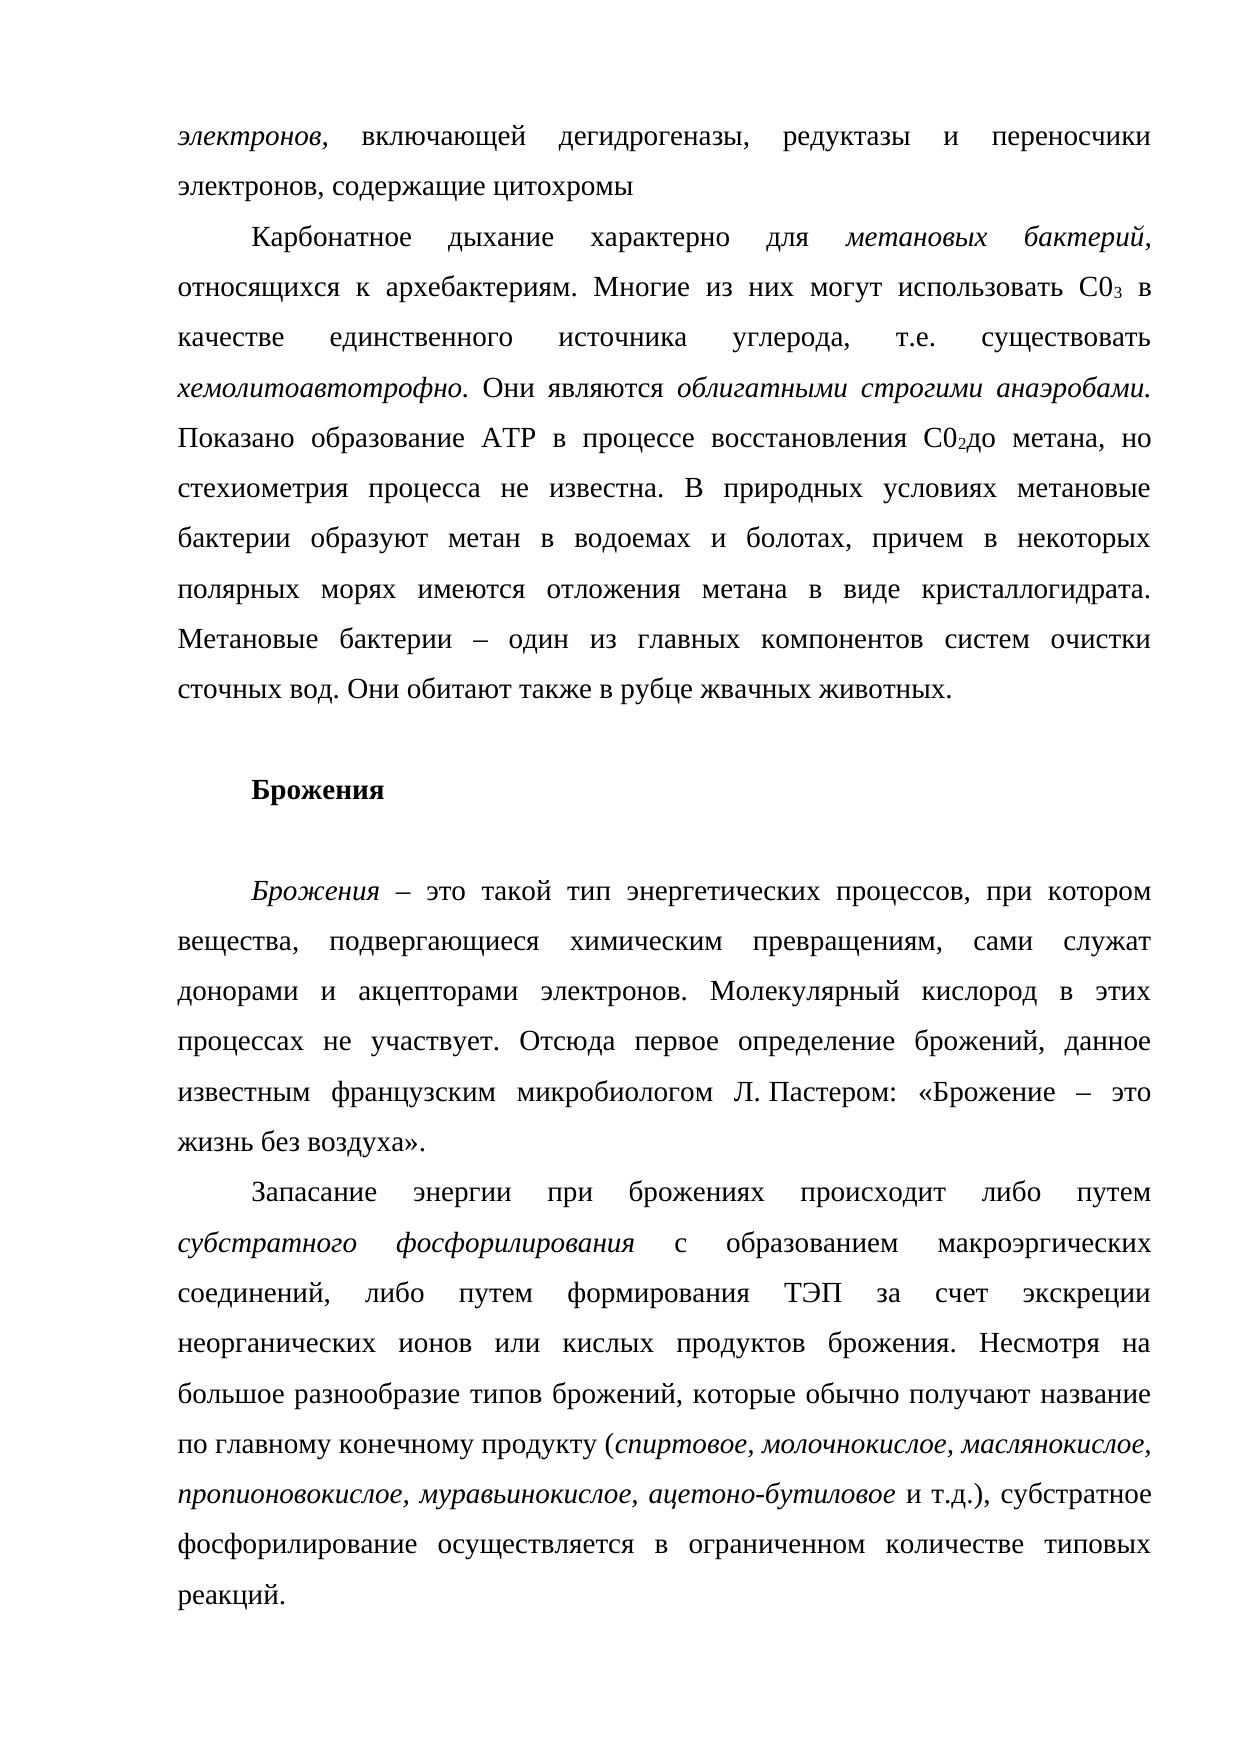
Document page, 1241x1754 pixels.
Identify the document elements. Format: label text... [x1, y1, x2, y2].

text Брожения [177, 772, 1152, 806]
text Запасание энергии при брожениях происходит либо путем субстратного фосфорилирования с образованием макроэргических соединений, либо путем формирования ТЭП за счет экскреции неорганических ионов или кислых продуктов брожения. Несмотря на большое разнообразие типов брожений, которые обычно получают название по главному конечному продукту (спиртовое, молочнокислое, маслянокислое, пропионовокислое, муравьинокислое, ацетоно-бутиловое и т.д.), субстратное фосфорилирование осуществляется в ограниченном количестве типовых реакций. [177, 1174, 1152, 1611]
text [177, 118, 1152, 202]
text Карбонатное дыхание характерно для метановых бактерий, относящихся к архебактериям. Многие из них могут использовать С03 в качестве единственного источника углерода, т.е. существовать хемолитоавтотрофно. Они являются облигатными строгими анаэробами. Показано образование АТР в процессе восстановления С02до метана, но стехиометрия процесса не известна. В природных условиях метановые бактерии образуют метан в водоемах и болотах, причем в некоторых полярных морях имеются отложения метана в виде кристаллогидрата. Метановые бактерии – один из главных компонентов систем очистки сточных вод. Они обитают также в рубце жвачных животных. [177, 219, 1152, 705]
text Брожения – это такой тип энергетических процессов, при котором вещества, подвергающиеся химическим превращениям, сами служат донорами и акцепторами электронов. Молекулярный кислород в этих процессах не участвует. Отсюда первое определение брожений, данное известным французским микробиологом Л. Пастером: «Брожение – это жизнь без воздуха». [177, 873, 1152, 1158]
